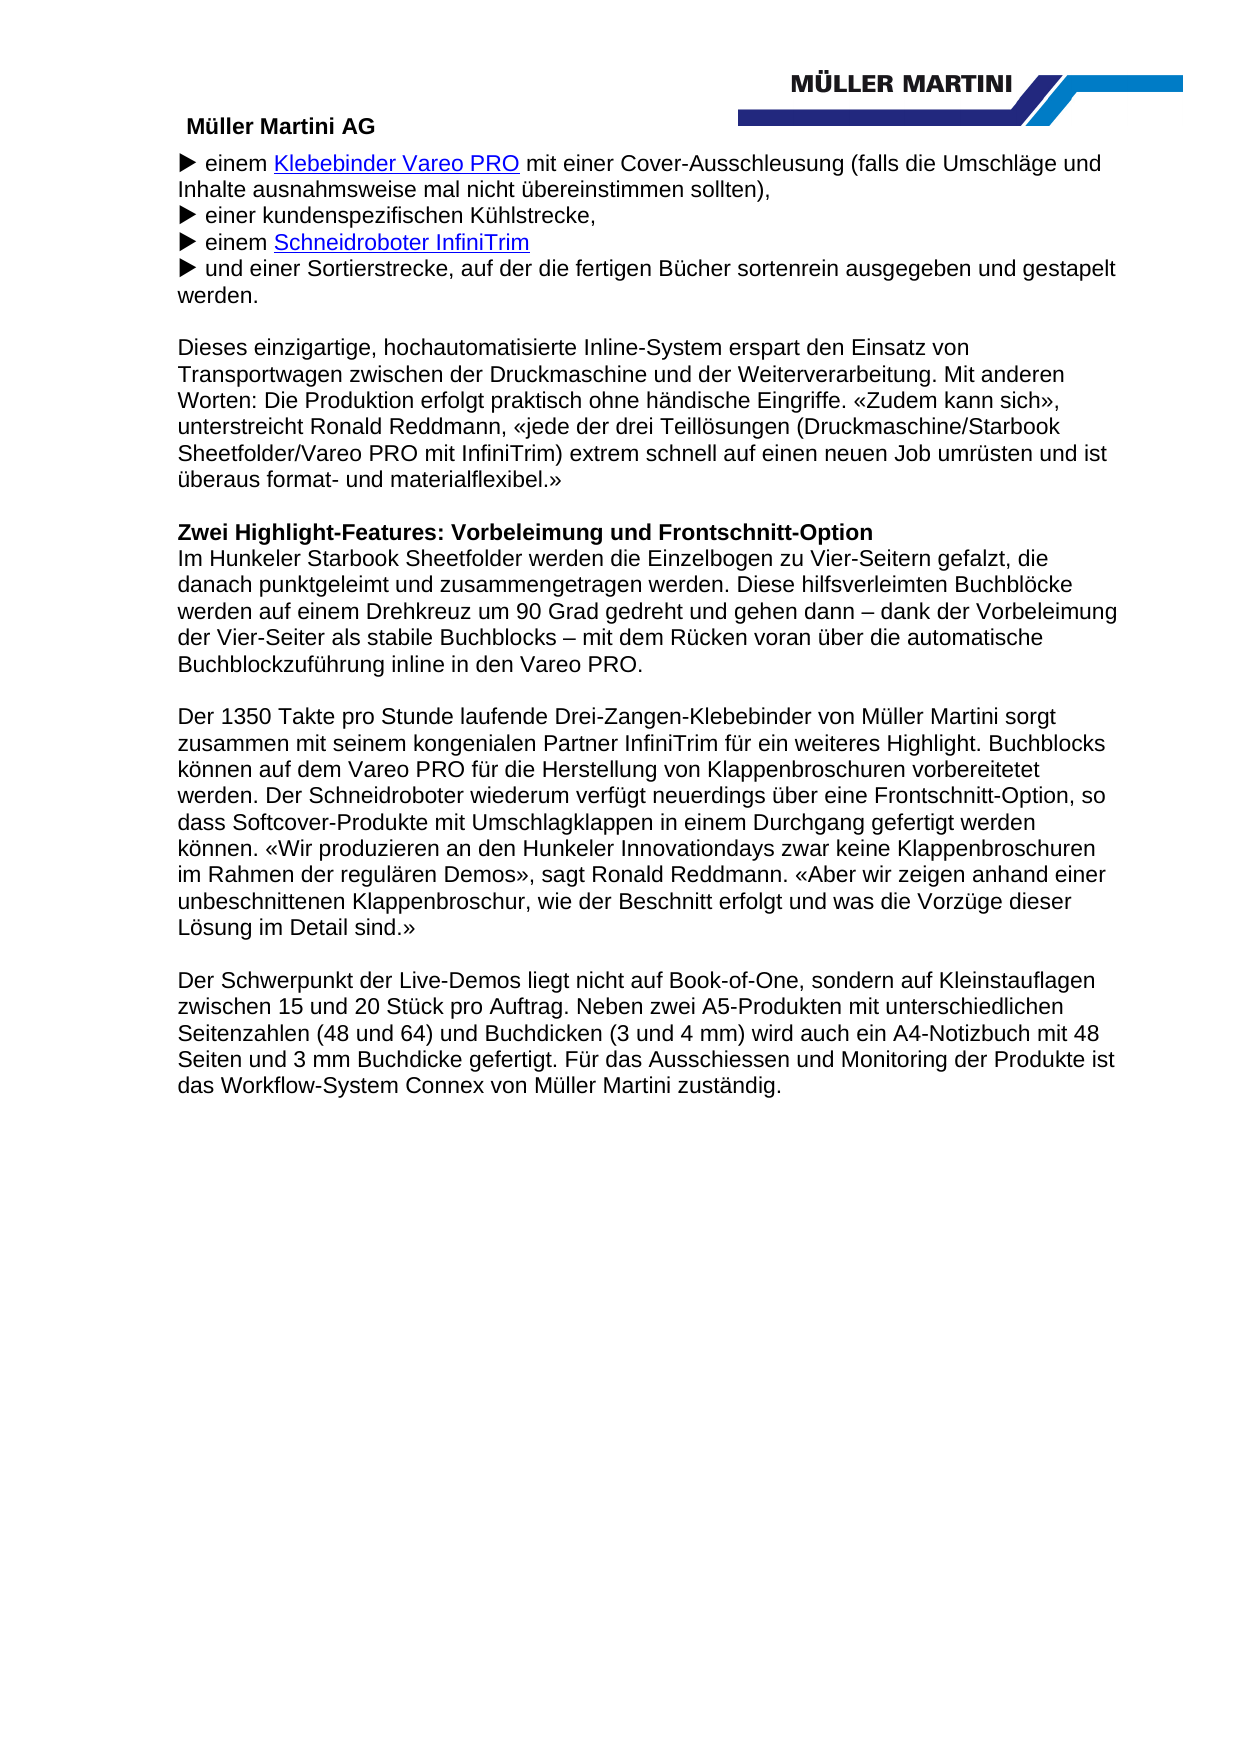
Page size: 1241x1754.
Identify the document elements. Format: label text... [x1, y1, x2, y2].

picture [738, 70, 1183, 126]
text einem Schneidroboter InfiniTrim [177, 229, 1122, 255]
text einer kundenspezifischen Kühlstrecke, [177, 202, 1122, 229]
text Dieses einzigartige, hochautomatisierte Inline-System erspart den Einsatz von Transportwagen zwischen der Druckmaschine und der Weiterverarbeitung. Mit anderen Worten: Die Produktion erfolgt praktisch ohne händische Eingriffe. «Zudem kann sich», unterstreicht Ronald Reddmann, «jede der drei Teillösungen (Druckmaschine/Starbook Sheetfolder/Vareo PRO mit InfiniTrim) extrem schnell auf einen neuen Job umrüsten und ist überaus format- und materialflexibel.» [177, 334, 1122, 492]
text Im Hunkeler Starbook Sheetfolder werden die Einzelbogen zu Vier-Seitern gefalzt, die danach punktgeleimt und zusammengetragen werden. Diese hilfsverleimten Buchblöcke werden auf einem Drehkreuz um 90 Grad gedreht und gehen dann – dank der Vorbeleimung der Vier-Seiter als stabile Buchblocks – mit dem Rücken voran über die automatische Buchblockzuführung inline in den Vareo PRO. [177, 545, 1122, 677]
text Der 1350 Takte pro Stunde laufende Drei-Zangen-Klebebinder von Müller Martini sorgt zusammen mit seinem kongenialen Partner InfiniTrim für ein weiteres Highlight. Buchblocks können auf dem Vareo PRO für die Herstellung von Klappenbroschuren vorbereitetet werden. Der Schneidroboter wiederum verfügt neuerdings über eine Frontschnitt-Option, so dass Softcover-Produkte mit Umschlagklappen in einem Durchgang gefertigt werden können. «Wir produzieren an den Hunkeler Innovationdays zwar keine Klappenbroschuren im Rahmen der regulären Demos», sagt Ronald Reddmann. «Aber wir zeigen anhand einer unbeschnittenen Klappenbroschur, wie der Beschnitt erfolgt und was die Vorzüge dieser Lösung im Detail sind.» [177, 703, 1122, 940]
text Zwei Highlight-Features: Vorbeleimung und Frontschnitt-Option [177, 519, 1122, 545]
text einem Klebebinder Vareo PRO mit einer Cover-Ausschleusung (falls die Umschläge und Inhalte ausnahmsweise mal nicht übereinstimmen sollten), [177, 150, 1122, 202]
text und einer Sortierstrecke, auf der die fertigen Bücher sortenrein ausgegeben und gestapelt werden. [177, 255, 1122, 308]
text Der Schwerpunkt der Live-Demos liegt nicht auf Book-of-One, sondern auf Kleinstauflagen zwischen 15 und 20 Stück pro Auftrag. Neben zwei A5-Produkten mit unterschiedlichen Seitenzahlen (48 und 64) und Buchdicken (3 und 4 mm) wird auch ein A4-Notizbuch mit 48 Seiten und 3 mm Buchdicke gefertigt. Für das Ausschiessen und Monitoring der Produkte ist das Workflow-System Connex von Müller Martini zuständig. [177, 967, 1122, 1098]
